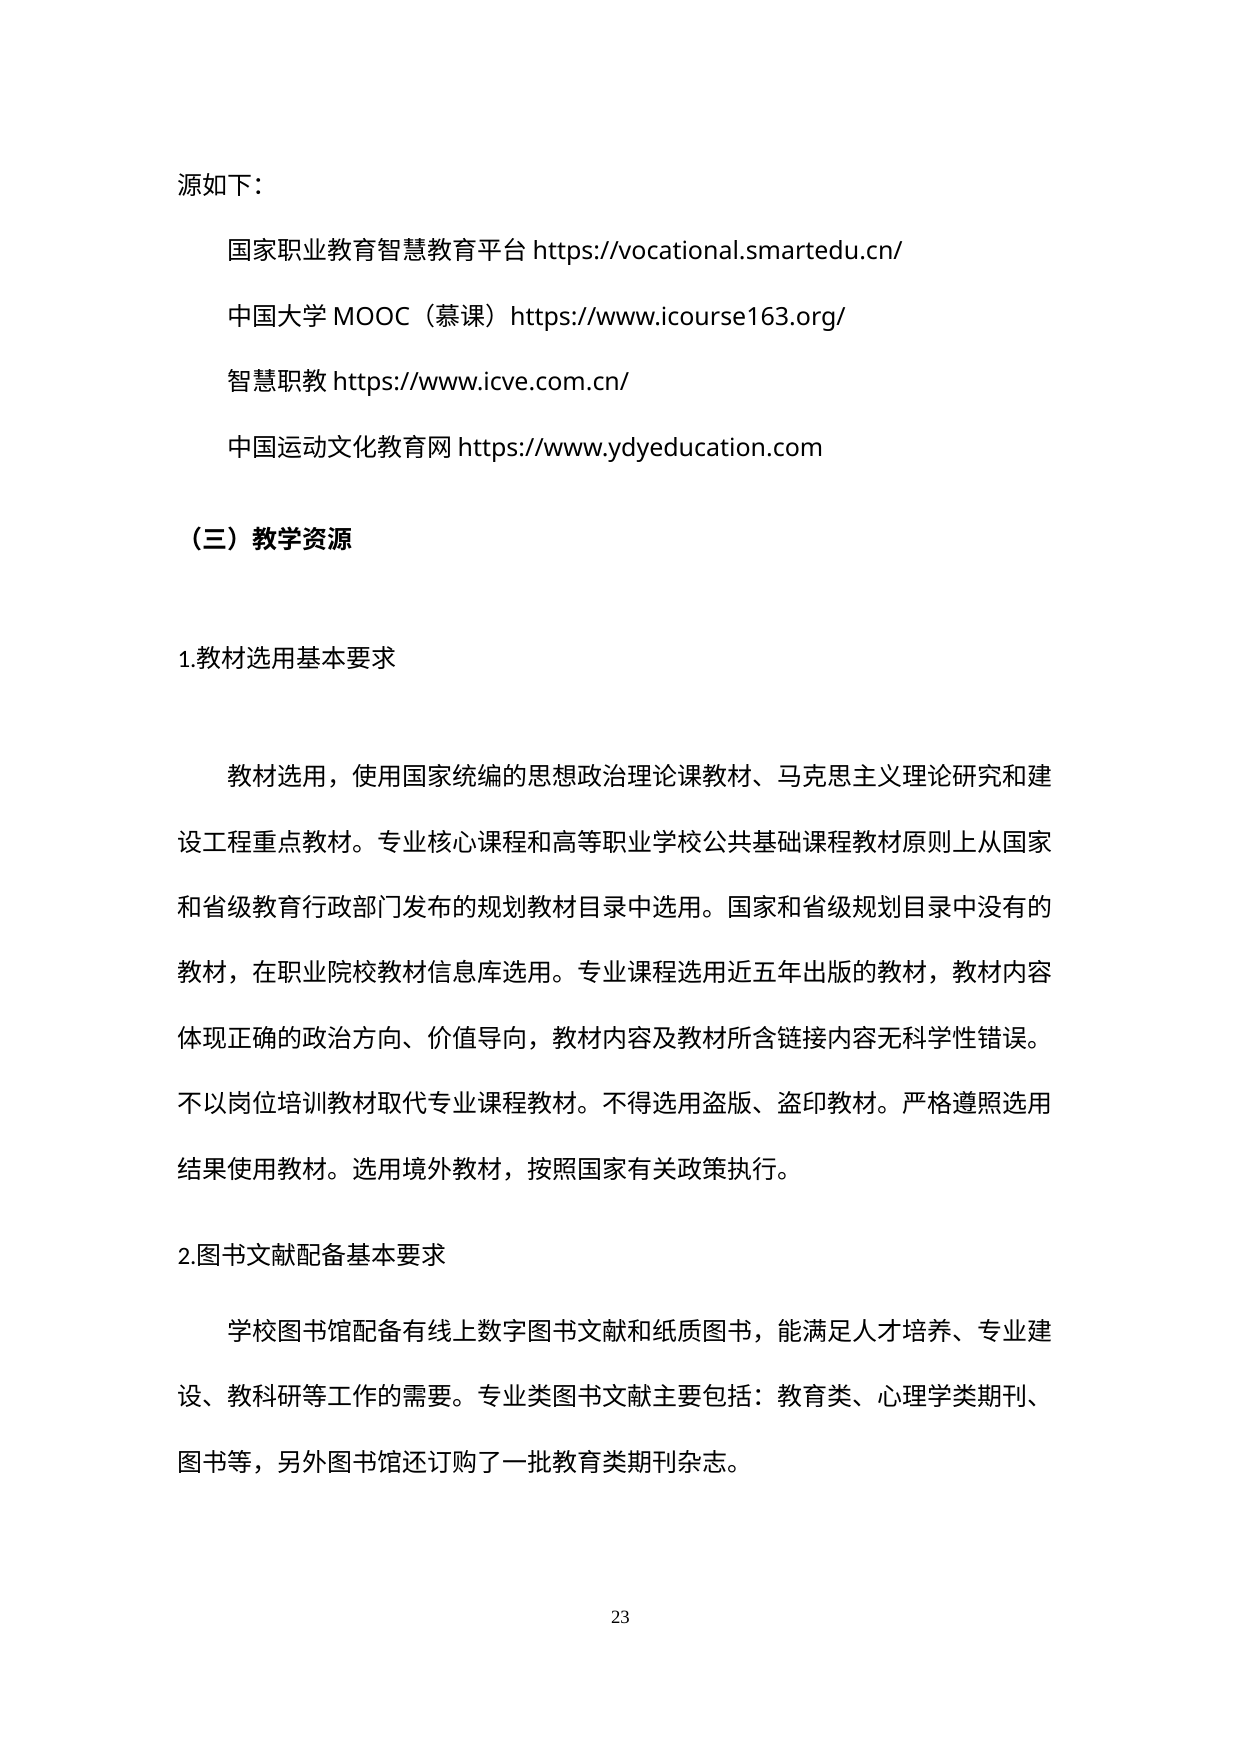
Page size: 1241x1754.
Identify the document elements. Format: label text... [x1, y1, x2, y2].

text 学校图书馆配备有线上数字图书文献和纸质图书，能满足人才培养、专业建设、教科研等工作的需要。专业类图书文献主要包括：教育类、心理学类期刊、图书等，另外图书馆还订购了一批教育类期刊杂志。 [177, 1297, 1063, 1493]
text 中国运动文化教育网https://www.ydyeducation.com [177, 412, 1063, 478]
text 教材选用，使用国家统编的思想政治理论课教材、马克思主义理论研究和建设工程重点教材。专业核心课程和高等职业学校公共基础课程教材原则上从国家和省级教育行政部门发布的规划教材目录中选用。国家和省级规划目录中没有的教材，在职业院校教材信息库选用。专业课程选用近五年出版的教材，教材内容体现正确的政治方向、价值导向，教材内容及教材所含链接内容无科学性错误。不以岗位培训教材取代专业课程教材。不得选用盗版、盗印教材。严格遵照选用结果使用教材。选用境外教材，按照国家有关政策执行。 [177, 742, 1063, 1200]
text 国家职业教育智慧教育平台https://vocational.smartedu.cn/ [177, 216, 1063, 282]
subtitle 1.教材选用基本要求 [177, 623, 1063, 689]
text 智慧职教https://www.icve.com.cn/ [177, 347, 1063, 412]
text 中国大学MOOC（慕课）https://www.icourse163.org/ [177, 282, 1063, 347]
text 2.图书文献配备基本要求 [177, 1221, 1063, 1286]
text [177, 151, 1063, 216]
subtitle （三）教学资源 [177, 505, 1063, 570]
